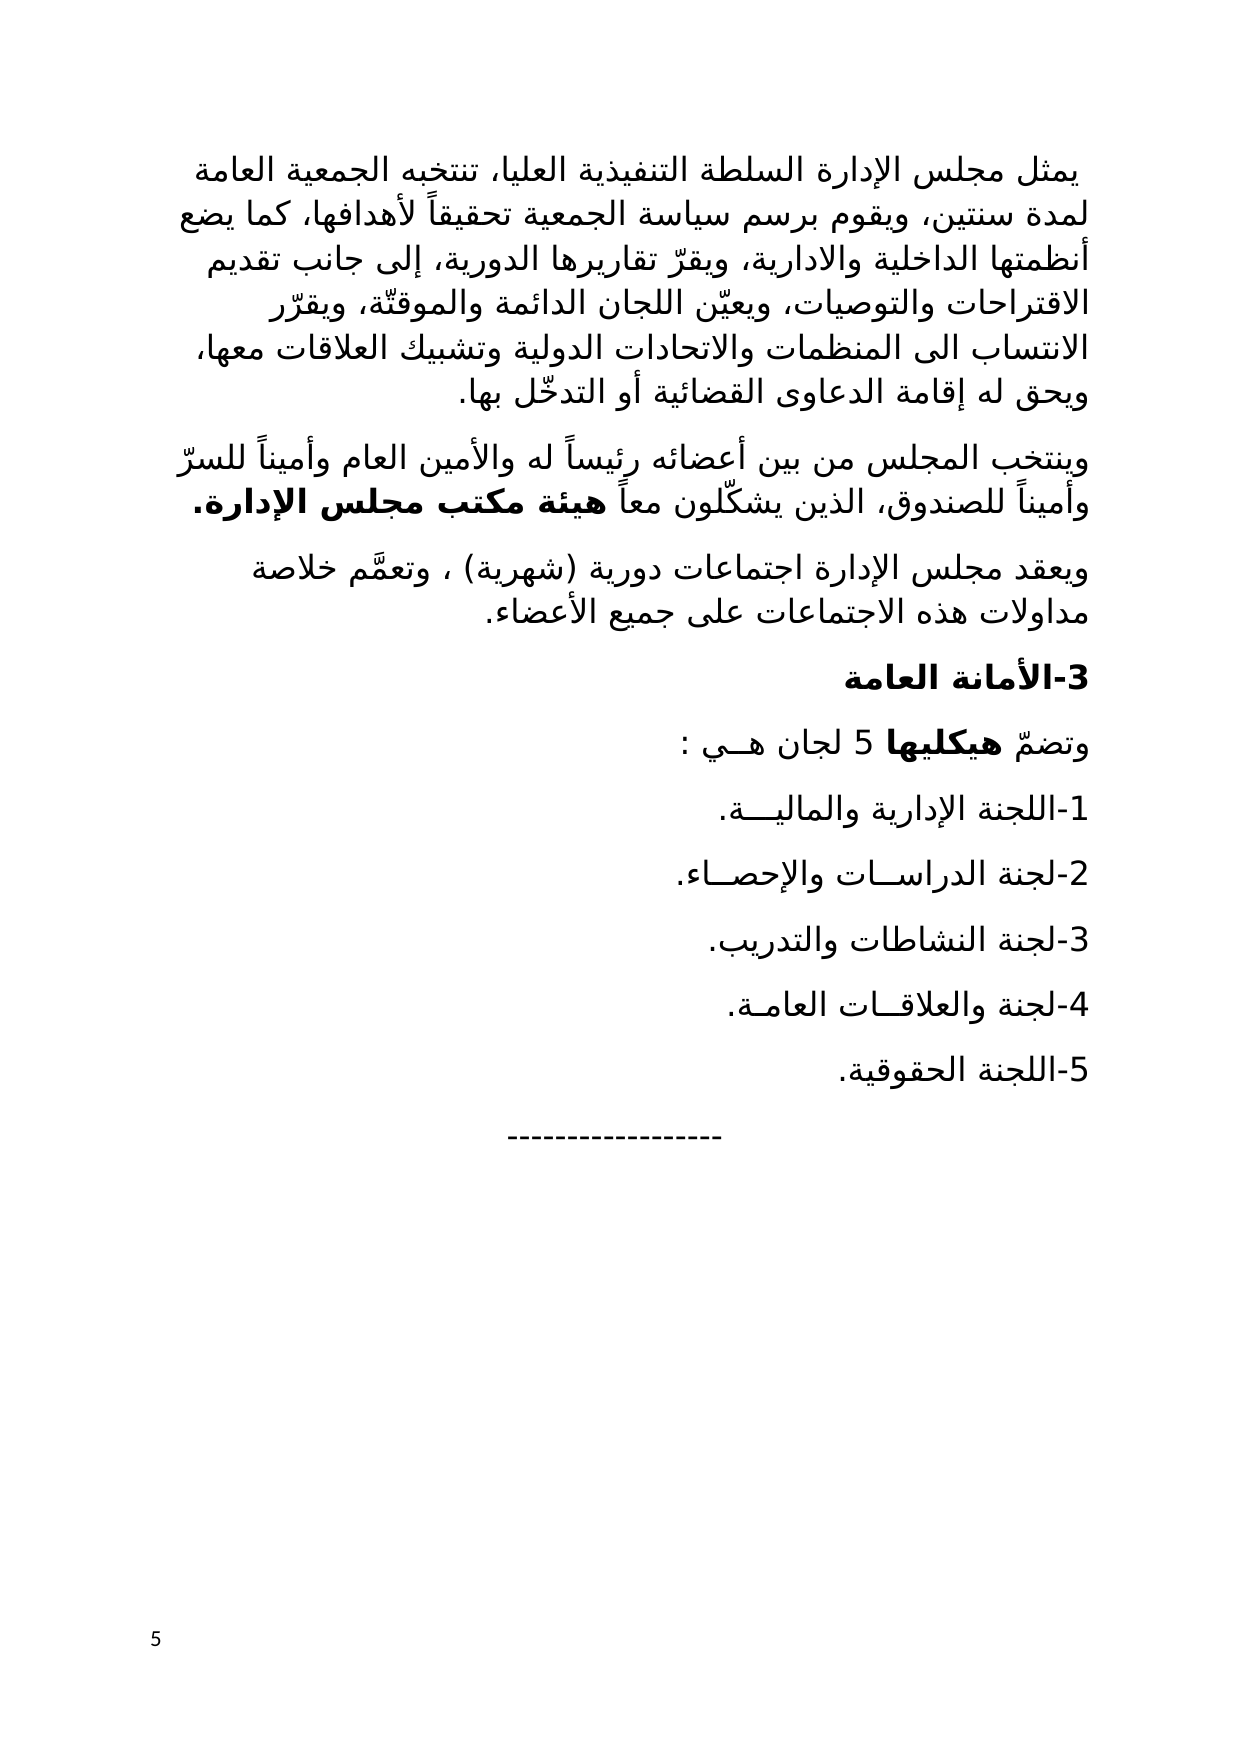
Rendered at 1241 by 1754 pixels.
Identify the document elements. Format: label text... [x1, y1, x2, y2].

text يمثل مجلس الإدارة السلطة التنفيذية العليا، تنتخبه الجمعية العامة لمدة سنتين، ويقوم برسم سياسة الجمعية تحقيقاً لأهدافها، كما يضع أنظمتها الداخلية والادارية، ويقرّ تقاريرها الدورية، إلى جانب تقديم الاقتراحات والتوصيات، ويعيّن اللجان الدائمة والموقتّة، ويقرّر الانتساب الى المنظمات والاتحادات الدولية وتشبيك العلاقات معها، ويحق له إقامة الدعاوى القضائية أو التدخّل بها. [150, 150, 1090, 412]
text وينتخب المجلس من بين أعضائه رئيساً له والأمين العام وأميناً للسرّ وأميناً للصندوق، الذين يشكّلون معاً هيئة مكتب مجلس الإدارة. [150, 438, 1090, 522]
text ------------------ [150, 1116, 1090, 1155]
text 3-الأمانة العامة [150, 658, 1090, 697]
text 1-اللجنة الإدارية والماليـــة. [150, 789, 1090, 828]
text 2-لجنة الدراســات والإحصــاء. [150, 854, 1090, 893]
text 4-لجنة والعلاقــات العامـة. [150, 985, 1090, 1024]
text وتضمّ هيكليها 5 لجان هــي : [150, 724, 1090, 763]
text 5-اللجنة الحقوقية. [150, 1051, 1090, 1090]
text ويعقد مجلس الإدارة اجتماعات دورية (شهرية) ، وتعمَّم خلاصة مداولات هذه الاجتماعات على جميع الأعضاء. [150, 548, 1090, 632]
text 3-لجنة النشاطات والتدريب. [150, 920, 1090, 959]
